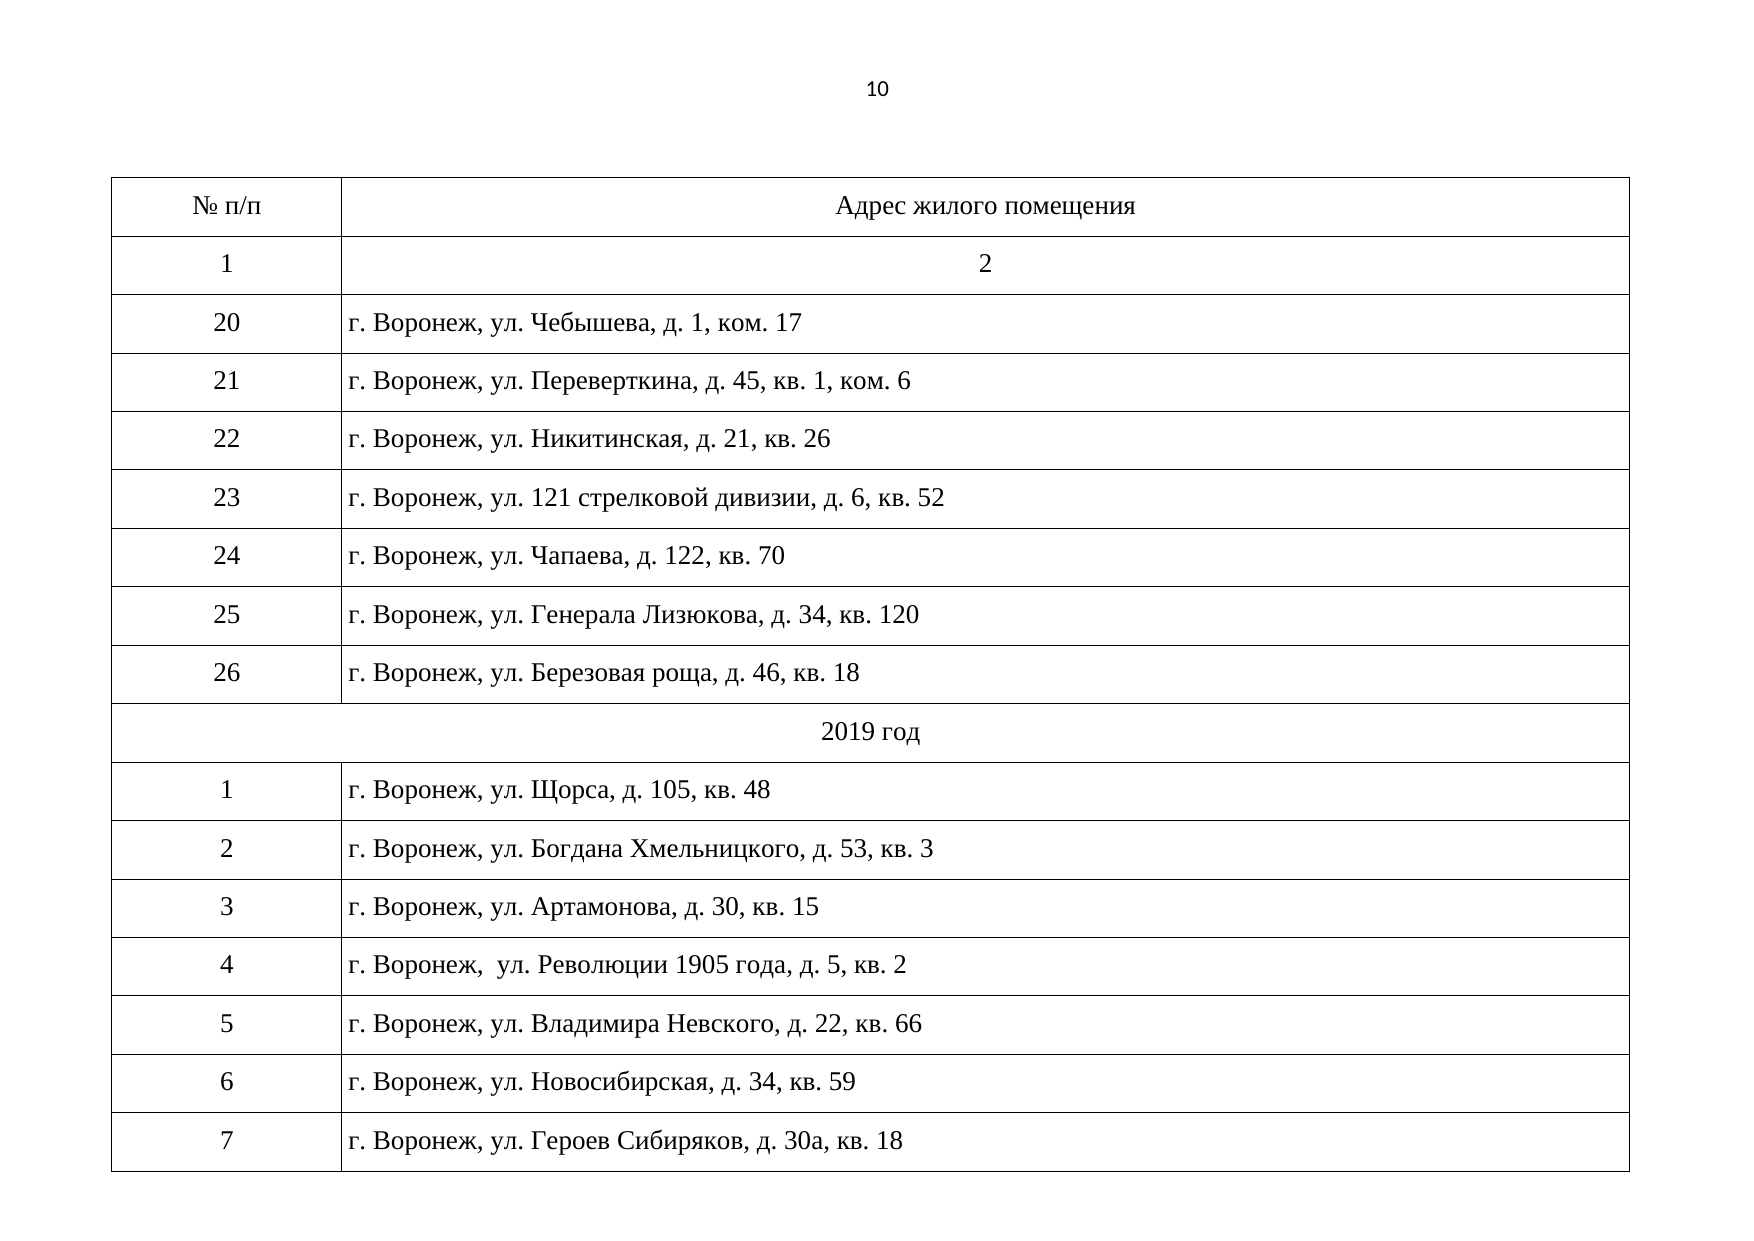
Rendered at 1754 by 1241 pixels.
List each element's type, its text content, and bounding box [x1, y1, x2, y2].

table_cell 20 [112, 295, 341, 352]
table_cell 1 [112, 237, 341, 294]
table_cell г. Воронеж, ул. Щорса, д. 105, кв. 48 [342, 763, 1629, 820]
table_cell 25 [112, 587, 341, 645]
table_cell 2 [112, 821, 341, 878]
table_cell 2 [342, 237, 1629, 294]
table_cell 5 [112, 996, 341, 1054]
table_cell 22 [112, 412, 341, 469]
table_cell г. Воронеж, ул. Артамонова, д. 30, кв. 15 [342, 880, 1629, 937]
table_cell г. Воронеж, ул. 121 стрелковой дивизии, д. 6, кв. 52 [342, 470, 1629, 528]
table_cell 26 [112, 646, 341, 703]
table_cell г. Воронеж, ул. Богдана Хмельницкого, д. 53, кв. 3 [342, 821, 1629, 878]
table_cell 23 [112, 470, 341, 528]
table_cell г. Воронеж, ул. Березовая роща, д. 46, кв. 18 [342, 646, 1629, 703]
table_header Адрес жилого помещения [342, 178, 1629, 236]
table_cell 21 [112, 354, 341, 411]
table_cell г. Воронеж, ул. Чапаева, д. 122, кв. 70 [342, 529, 1629, 586]
table_cell 4 [112, 938, 341, 995]
table_cell 1 [112, 763, 341, 820]
table_cell г. Воронеж, ул. Переверткина, д. 45, кв. 1, ком. 6 [342, 354, 1629, 411]
table_cell 3 [112, 880, 341, 937]
table_cell г. Воронеж, ул. Чебышева, д. 1, ком. 17 [342, 295, 1629, 352]
table_cell 7 [112, 1113, 341, 1171]
table_cell 6 [112, 1055, 341, 1112]
table_cell г. Воронеж, ул. Владимира Невского, д. 22, кв. 66 [342, 996, 1629, 1054]
table_cell г. Воронеж, ул. Новосибирская, д. 34, кв. 59 [342, 1055, 1629, 1112]
table_cell г. Воронеж, ул. Генерала Лизюкова, д. 34, кв. 120 [342, 587, 1629, 645]
table_cell 2019 год [112, 704, 1629, 762]
table_cell г. Воронеж, ул. Революции 1905 года, д. 5, кв. 2 [342, 938, 1629, 995]
table_cell г. Воронеж, ул. Никитинская, д. 21, кв. 26 [342, 412, 1629, 469]
table_cell г. Воронеж, ул. Героев Сибиряков, д. 30а, кв. 18 [342, 1113, 1629, 1171]
table_header № п/п [112, 178, 341, 236]
table_cell 24 [112, 529, 341, 586]
